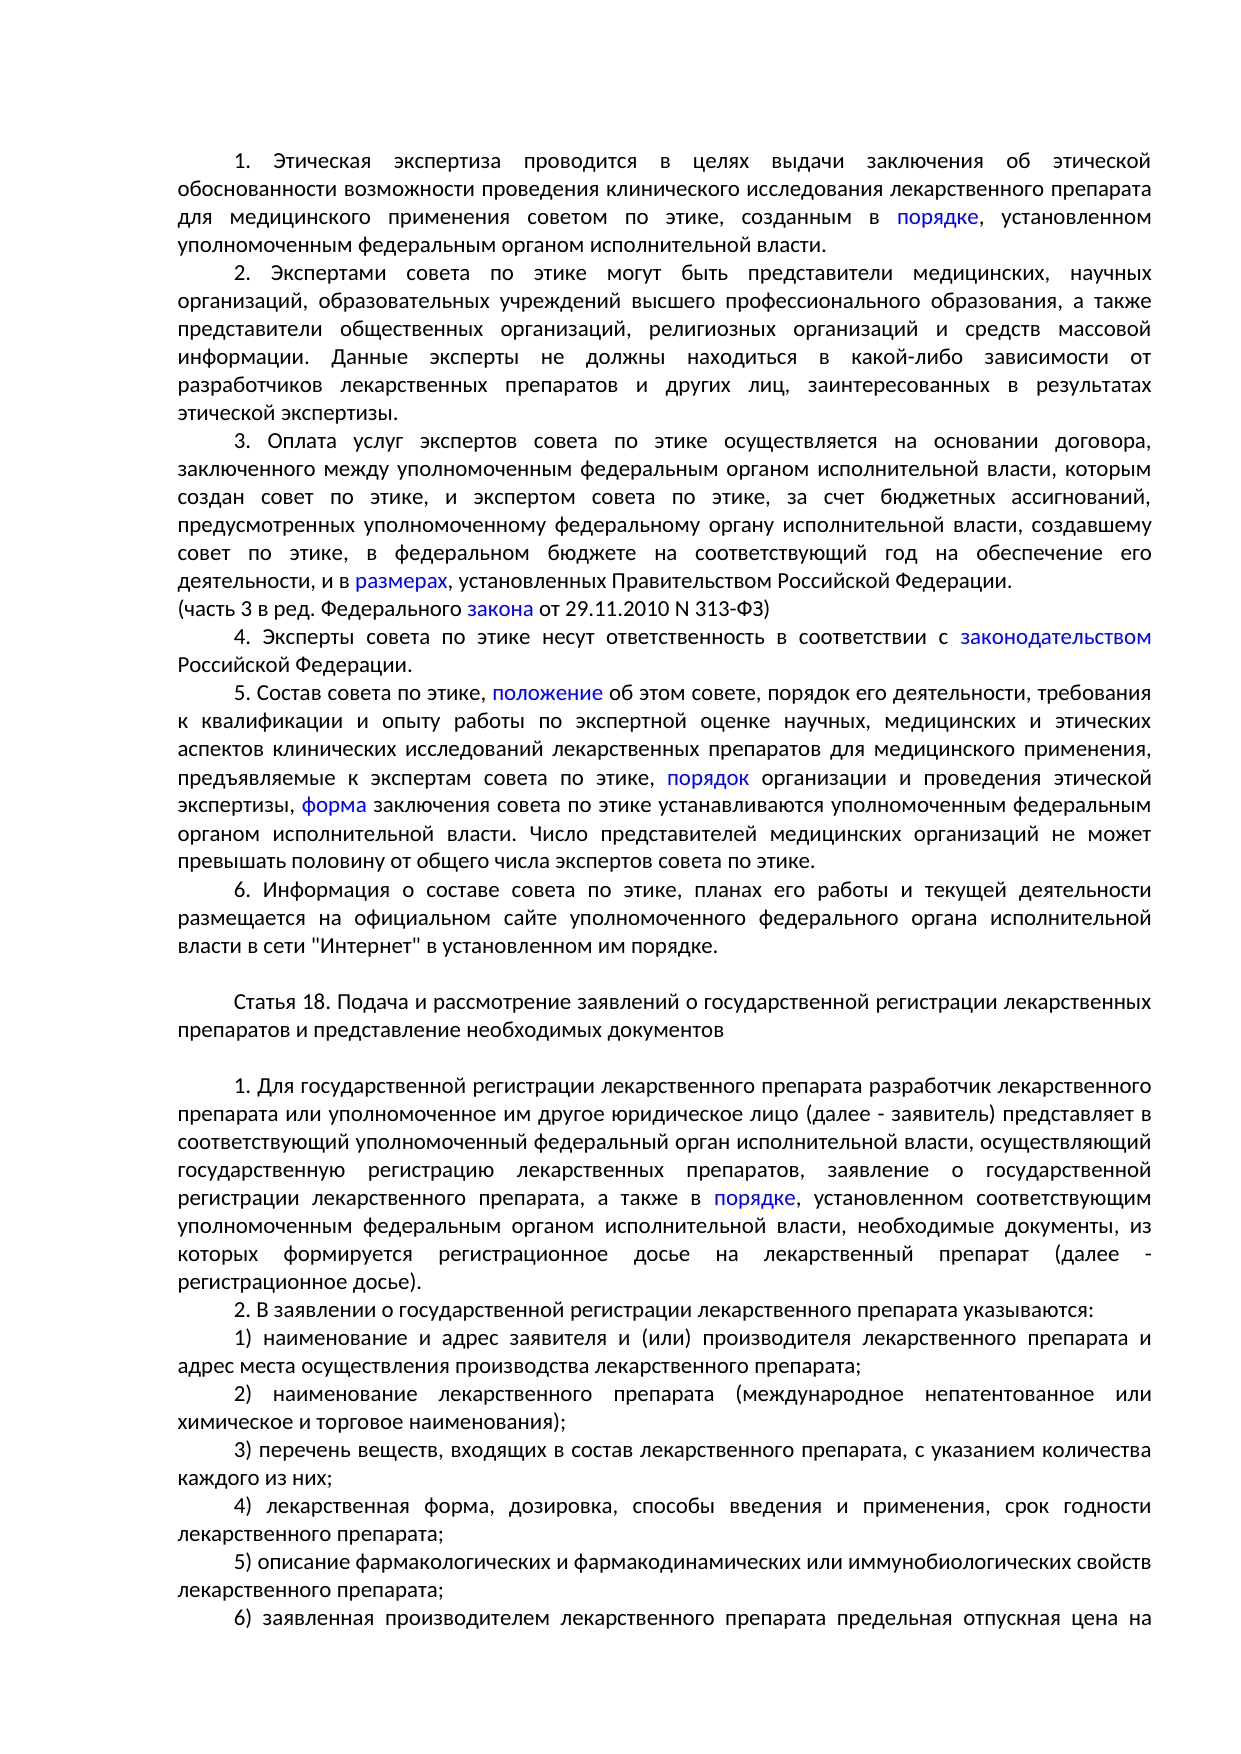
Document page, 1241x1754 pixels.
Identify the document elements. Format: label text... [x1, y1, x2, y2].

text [177, 1603, 1152, 1631]
text 2) наименование лекарственного препарата (международное непатентованное или химическое и торговое наименования); [177, 1379, 1152, 1435]
text (часть 3 в ред. Федерального закона от 29.11.2010 N 313-ФЗ) [177, 594, 1152, 622]
text 1. Этическая экспертиза проводится в целях выдачи заключения об этической обоснованности возможности проведения клинического исследования лекарственного препарата для медицинского применения советом по этике, созданным в порядке, установленном уполномоченным федеральным органом исполнительной власти. [177, 146, 1152, 258]
text Статья 18. Подача и рассмотрение заявлений о государственной регистрации лекарственных препаратов и представление необходимых документов [177, 987, 1152, 1043]
text 2. В заявлении о государственной регистрации лекарственного препарата указываются: [177, 1295, 1152, 1323]
text 6. Информация о составе совета по этике, планах его работы и текущей деятельности размещается на официальном сайте уполномоченного федерального органа исполнительной власти в сети "Интернет" в установленном им порядке. [177, 875, 1152, 959]
text 1. Для государственной регистрации лекарственного препарата разработчик лекарственного препарата или уполномоченное им другое юридическое лицо (далее - заявитель) представляет в соответствующий уполномоченный федеральный орган исполнительной власти, осуществляющий государственную регистрацию лекарственных препаратов, заявление о государственной регистрации лекарственного препарата, а также в порядке, установленном соответствующим уполномоченным федеральным органом исполнительной власти, необходимые документы, из которых формируется регистрационное досье на лекарственный препарат (далее - регистрационное досье). [177, 1071, 1152, 1295]
text 5. Состав совета по этике, положение об этом совете, порядок его деятельности, требования к квалификации и опыту работы по экспертной оценке научных, медицинских и этических аспектов клинических исследований лекарственных препаратов для медицинского применения, предъявляемые к экспертам совета по этике, порядок организации и проведения этической экспертизы, форма заключения совета по этике устанавливаются уполномоченным федеральным органом исполнительной власти. Число представителей медицинских организаций не может превышать половину от общего числа экспертов совета по этике. [177, 678, 1152, 875]
text 3. Оплата услуг экспертов совета по этике осуществляется на основании договора, заключенного между уполномоченным федеральным органом исполнительной власти, которым создан совет по этике, и экспертом совета по этике, за счет бюджетных ассигнований, предусмотренных уполномоченному федеральному органу исполнительной власти, создавшему совет по этике, в федеральном бюджете на соответствующий год на обеспечение его деятельности, и в размерах, установленных Правительством Российской Федерации. [177, 426, 1152, 594]
text 4) лекарственная форма, дозировка, способы введения и применения, срок годности лекарственного препарата; [177, 1491, 1152, 1547]
text 4. Эксперты совета по этике несут ответственность в соответствии с законодательством Российской Федерации. [177, 622, 1152, 678]
text 5) описание фармакологических и фармакодинамических или иммунобиологических свойств лекарственного препарата; [177, 1547, 1152, 1603]
text 2. Экспертами совета по этике могут быть представители медицинских, научных организаций, образовательных учреждений высшего профессионального образования, а также представители общественных организаций, религиозных организаций и средств массовой информации. Данные эксперты не должны находиться в какой-либо зависимости от разработчиков лекарственных препаратов и других лиц, заинтересованных в результатах этической экспертизы. [177, 258, 1152, 426]
text 1) наименование и адрес заявителя и (или) производителя лекарственного препарата и адрес места осуществления производства лекарственного препарата; [177, 1323, 1152, 1379]
text 3) перечень веществ, входящих в состав лекарственного препарата, с указанием количества каждого из них; [177, 1435, 1152, 1491]
